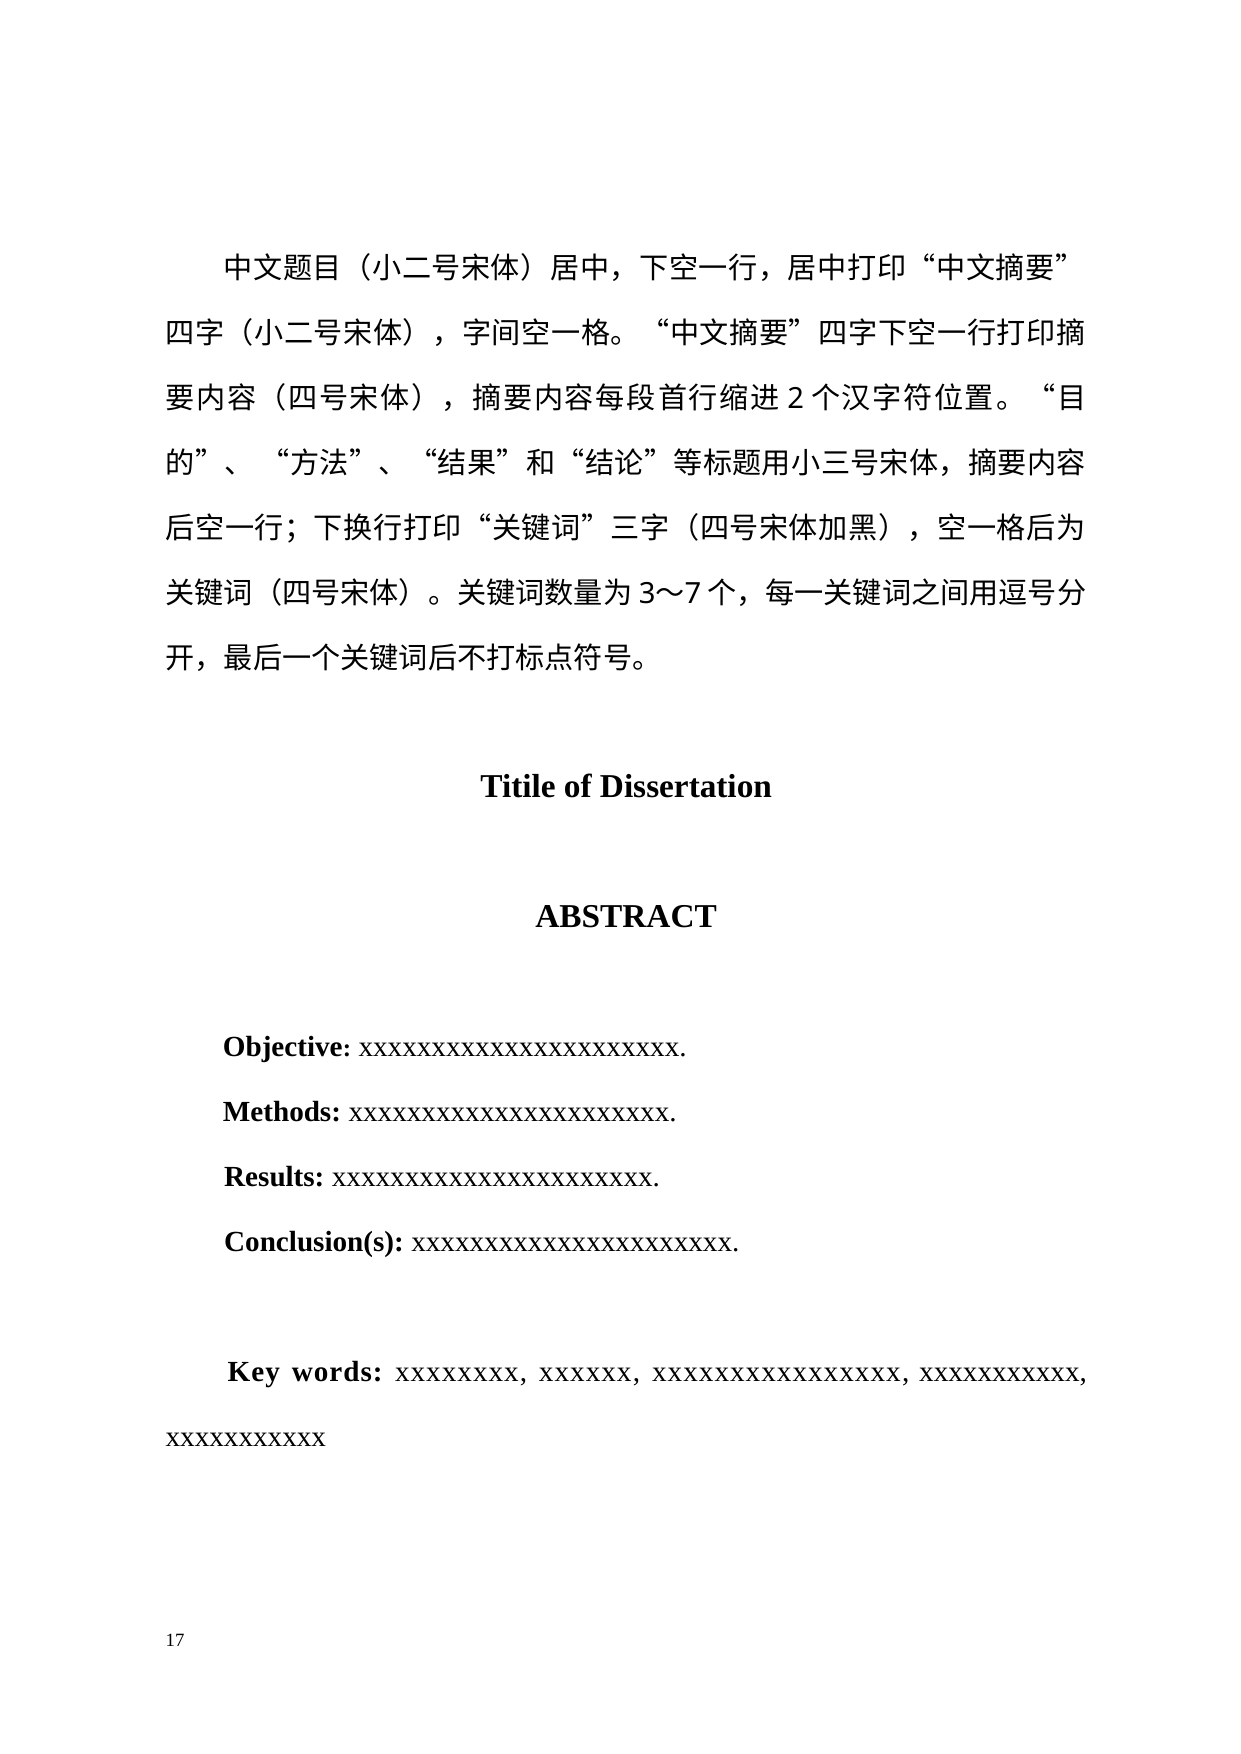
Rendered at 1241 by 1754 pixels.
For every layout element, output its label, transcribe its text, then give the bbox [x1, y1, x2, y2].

text 中文题目（小二号宋体）居中，下空一行，居中打印“中文摘要”四字（小二号宋体），字间空一格。“中文摘要”四字下空一行打印摘要内容（四号宋体），摘要内容每段首行缩进2个汉字符位置。“目的”、 “方法”、“结果”和“结论”等标题用小三号宋体，摘要内容后空一行；下换行打印“关键词”三字（四号宋体加黑），空一格后为关键词（四号宋体）。关键词数量为3～7个，每一关键词之间用逗号分开，最后一个关键词后不打标点符号。 [165, 233, 1087, 688]
text Titile of Dissertation [165, 753, 1087, 818]
text Methods: xxxxxxxxxxxxxxxxxxxxxx. [165, 1078, 1087, 1143]
text ABSTRACT [165, 883, 1087, 948]
text Results: xxxxxxxxxxxxxxxxxxxxxx. [165, 1143, 1087, 1208]
text Conclusion(s): xxxxxxxxxxxxxxxxxxxxxx. [165, 1208, 1087, 1273]
text Objective: xxxxxxxxxxxxxxxxxxxxxx. [165, 1013, 1087, 1078]
text Key words: xxxxxxxx, xxxxxx, xxxxxxxxxxxxxxxx, xxxxxxxxxxx, xxxxxxxxxxx [165, 1338, 1087, 1468]
